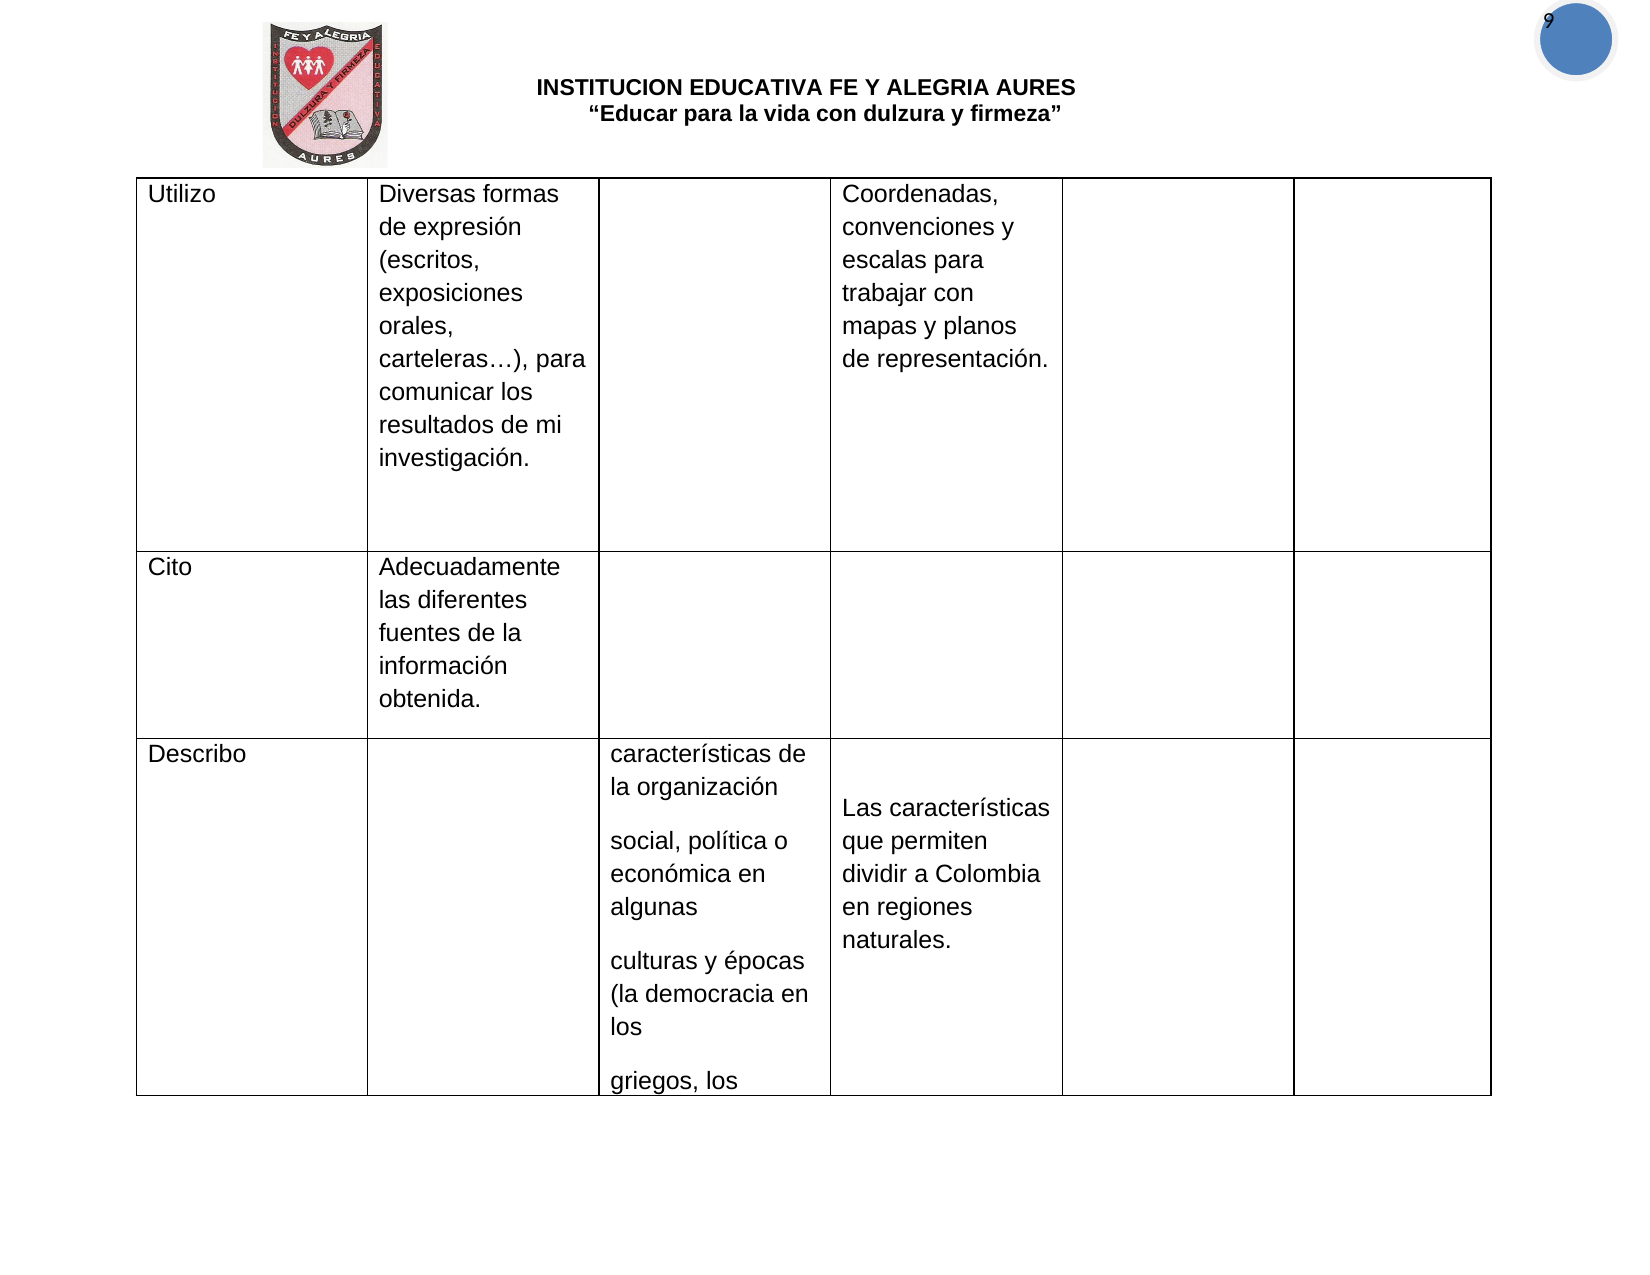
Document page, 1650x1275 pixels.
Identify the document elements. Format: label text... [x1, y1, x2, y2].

table_cell [600, 552, 830, 738]
table_cell [1063, 739, 1293, 1095]
table_cell Coordenadas, convenciones y escalas para trabajar con mapas y planos de representación. [831, 179, 1062, 551]
table_cell [368, 739, 598, 1095]
table_cell [600, 179, 830, 551]
table_cell Adecuadamente las diferentes fuentes de la información obtenida. [368, 552, 598, 738]
table_cell [1295, 179, 1490, 551]
table_cell Diversas formas de expresión (escritos, exposiciones orales, carteleras…), para comunicar los resultados de mi investigación. [368, 179, 598, 551]
table_cell [1295, 552, 1490, 738]
table_cell Describo [137, 739, 367, 1095]
table_cell [1063, 552, 1293, 738]
picture [262, 22, 388, 167]
table_cell Las características que permiten dividir a Colombia en regiones naturales. [831, 739, 1062, 1095]
table_cell Cito [137, 552, 367, 738]
table_cell [1063, 179, 1293, 551]
table_cell [1295, 739, 1490, 1095]
table_cell Utilizo [137, 179, 367, 551]
table_cell [831, 552, 1062, 738]
